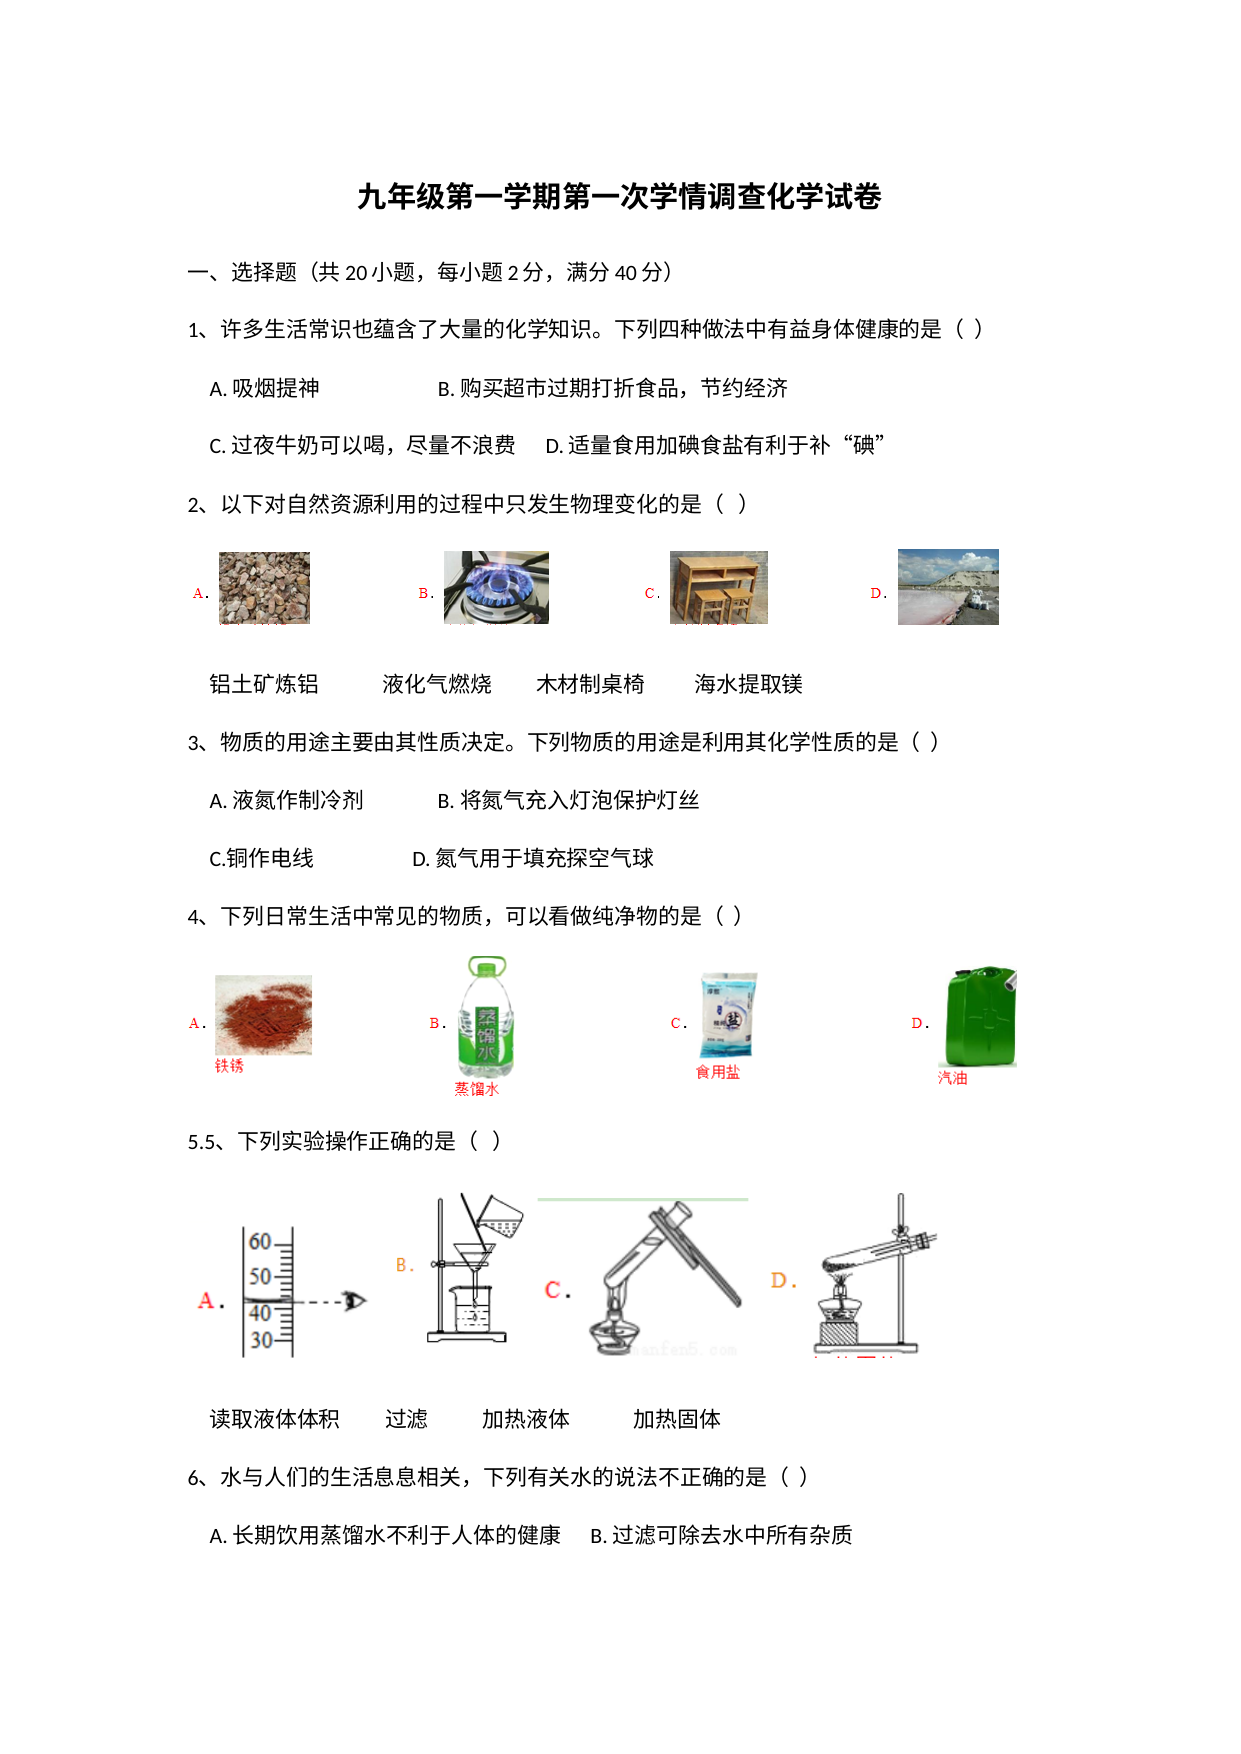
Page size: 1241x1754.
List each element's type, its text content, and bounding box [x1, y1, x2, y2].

text 1、许多生活常识也蕴含了大量的化学知识。下列四种做法中有益身体健康的是（ ） [187, 312, 1053, 344]
text 铝土矿炼铝 液化气燃烧 木材制桌椅 海水提取镁 [187, 666, 1053, 699]
text 九年级第一学期第一次学情调查化学试卷 [187, 162, 1053, 227]
text 一、选择题（共20小题，每小题2分，满分40分） [187, 254, 1053, 287]
picture [187, 956, 1028, 1099]
text C. 过夜牛奶可以喝，尽量不浪费 D. 适量食用加碘食盐有利于补“碘” [187, 428, 1053, 461]
text A. 吸烟提神 B. 购买超市过期打折食品，节约经济 [187, 370, 1053, 403]
picture [390, 1181, 533, 1358]
picture [187, 544, 1007, 625]
text 读取液体体积 过滤 加热液体 加热固体 [187, 1402, 1053, 1434]
text A. 长期饮用蒸馏水不利于人体的健康 B. 过滤可除去水中所有杂质 [187, 1518, 1053, 1550]
list C.铜作电线 D. 氮气用于填充探空气球 [209, 841, 1053, 873]
list 液氮作制冷剂 B. 将氮气充入灯泡保护灯丝 [187, 782, 1053, 815]
text 4、下列日常生活中常见的物质，可以看做纯净物的是（ ） [187, 898, 1053, 931]
picture [537, 1198, 749, 1358]
picture [763, 1193, 943, 1358]
text 6、水与人们的生活息息相关，下列有关水的说法不正确的是（ ） [187, 1460, 1053, 1492]
text 2、以下对自然资源利用的过程中只发生物理变化的是（ ） [187, 486, 1053, 519]
picture [187, 1221, 386, 1358]
list 物质的用途主要由其性质决定。下列物质的用途是利用其化学性质的是（ ） [187, 724, 1053, 757]
